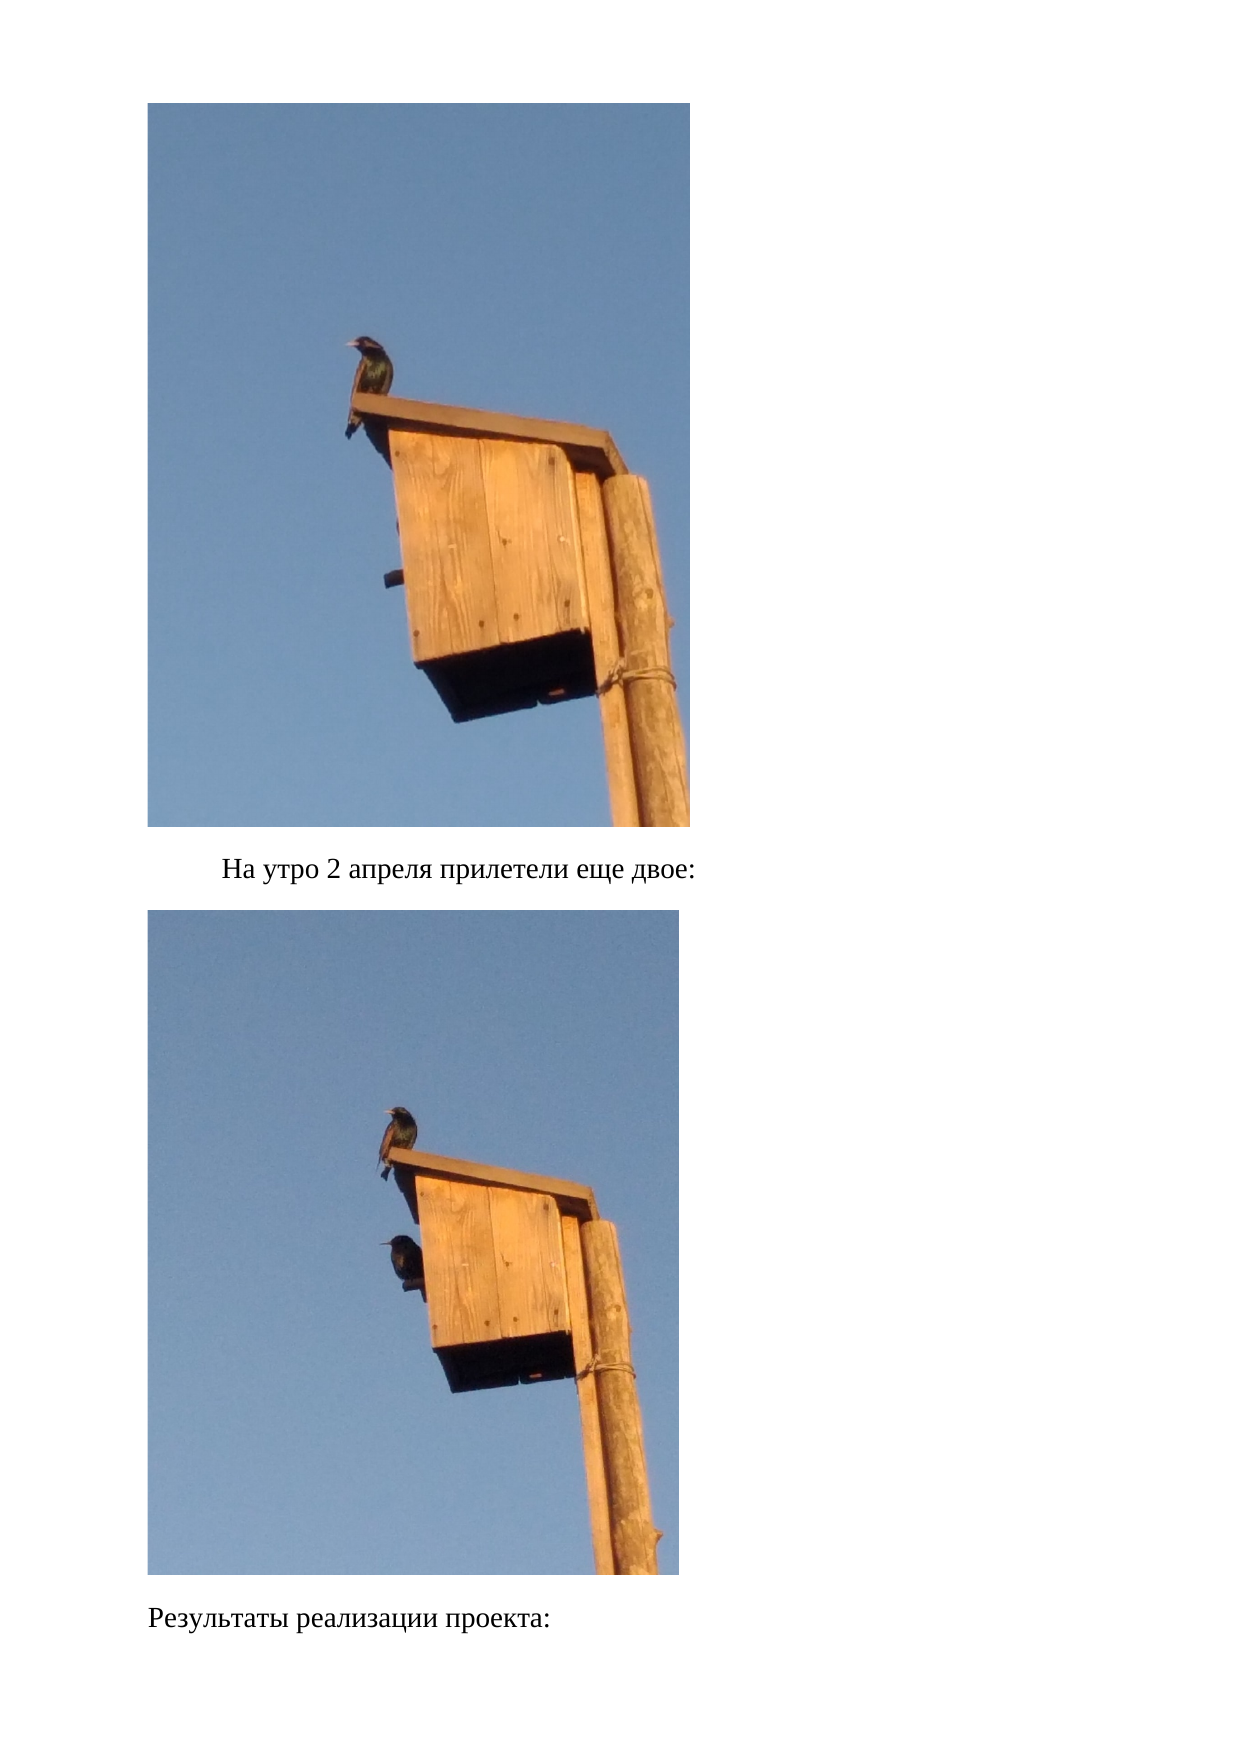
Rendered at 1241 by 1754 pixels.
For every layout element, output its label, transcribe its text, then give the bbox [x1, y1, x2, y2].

picture [147, 103, 690, 827]
picture [147, 910, 679, 1575]
text На утро 2 апреля прилетели еще двое: [74, 851, 1181, 885]
text Результаты реализации проекта: [74, 1600, 1181, 1633]
